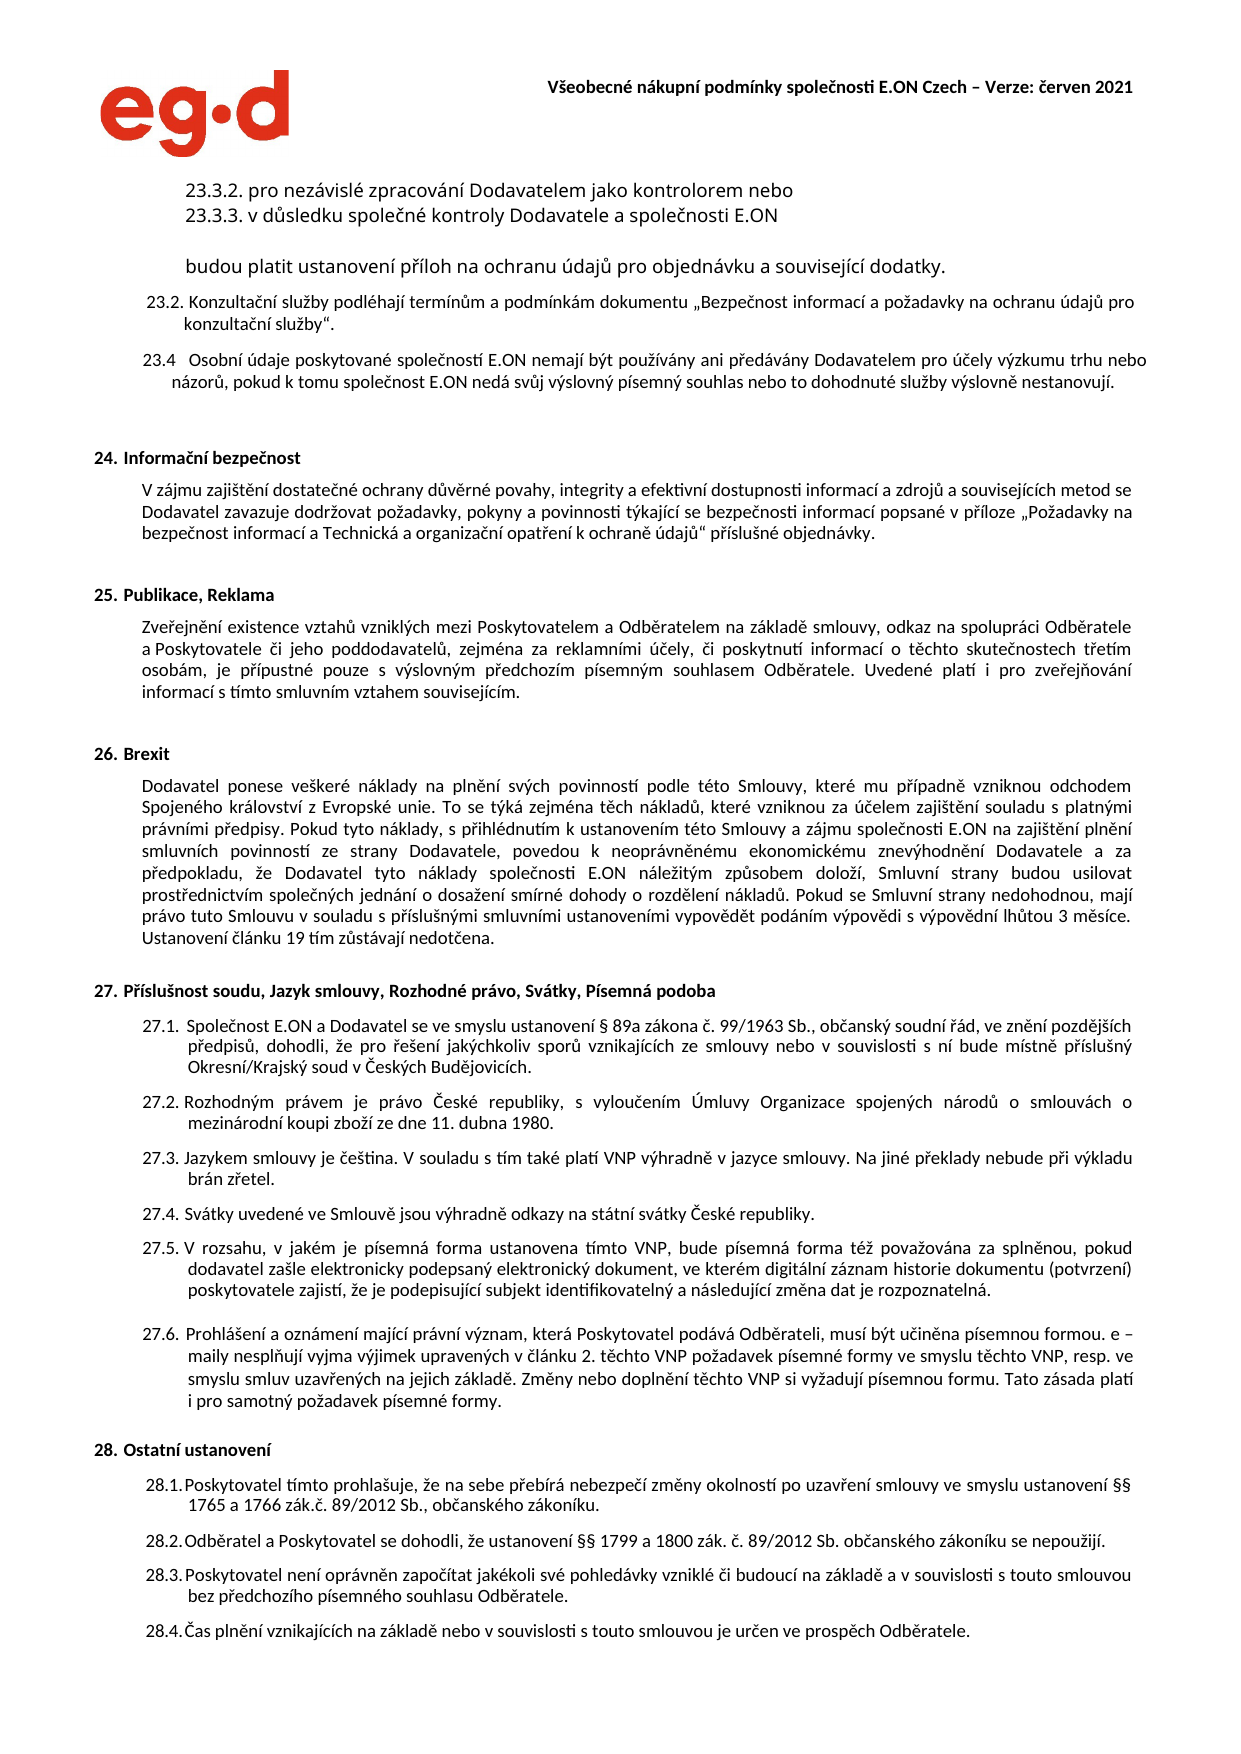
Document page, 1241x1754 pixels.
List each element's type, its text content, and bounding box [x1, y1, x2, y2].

list Jazykem smlouvy je čeština. V souladu s tím také platí VNP výhradně v jazyce smlouvy. Na jiné překlady nebude při výkladu brán zřetel. [142, 1148, 1134, 1189]
list Prohlášení a oznámení mající právní význam, která Poskytovatel podává Odběrateli, musí být učiněna písemnou formou. e – maily nesplňují vyjma výjimek upravených v článku 2. těchto VNP požadavek písemné formy ve smyslu těchto VNP, resp. ve smyslu smluv uzavřených na jejich základě. Změny nebo doplnění těchto VNP si vyžadují písemnou formu. Tato zásada platí i pro samotný požadavek písemné formy. [142, 1323, 1136, 1412]
text Zveřejnění existence vztahů vzniklých mezi Poskytovatelem a Odběratelem na základě smlouvy, odkaz na spolupráci Odběratele a Poskytovatele či jeho poddodavatelů, zejména za reklamními účely, či poskytnutí informací o těchto skutečnostech třetím osobám, je přípustné pouze s výslovným předchozím písemným souhlasem Odběratele. Uvedené platí i pro zveřejňování informací s tímto smluvním vztahem souvisejícím. [142, 616, 1134, 703]
list Rozhodným právem je právo České republiky, s vyloučením Úmluvy Organizace spojených národů o smlouvách o mezinárodní koupi zboží ze dne 11. dubna 1980. [142, 1092, 1134, 1134]
list Ostatní ustanovení [94, 1438, 1163, 1461]
list 23.3.3. v důsledku společné kontroly Dodavatele a společnosti E.ON [185, 203, 1148, 228]
list Konzultační služby podléhají termínům a podmínkám dokumentu „Bezpečnost informací a požadavky na ochranu údajů pro konzultační služby“. [146, 292, 1136, 335]
text Dodavatel ponese veškeré náklady na plnění svých povinností podle této Smlouvy, které mu případně vzniknou odchodem Spojeného království z Evropské unie. To se týká zejména těch nákladů, které vzniknou za účelem zajištění souladu s platnými právními předpisy. Pokud tyto náklady, s přihlédnutím k ustanovením této Smlouvy a zájmu společnosti E.ON na zajištění plnění smluvních povinností ze strany Dodavatele, povedou k neoprávněnému ekonomickému znevýhodnění Dodavatele a za předpokladu, že Dodavatel tyto náklady společnosti E.ON náležitým způsobem doloží, Smluvní strany budou usilovat prostřednictvím společných jednání o dosažení smírné dohody o rozdělení nákladů. Pokud se Smluvní strany nedohodnou, mají právo tuto Smlouvu v souladu s příslušnými smluvními ustanoveními vypovědět podáním výpovědi s výpovědní lhůtou 3 měsíce. Ustanovení článku 19 tím zůstávají nedotčena. [142, 775, 1134, 949]
list Poskytovatel tímto prohlašuje, že na sebe přebírá nebezpečí změny okolností po uzavření smlouvy ve smyslu ustanovení §§ 1765 a 1766 zák.č. 89/2012 Sb., občanského zákoníku. [145, 1475, 1134, 1516]
list 23.3.2. pro nezávislé zpracování Dodavatelem jako kontrolorem nebo [185, 177, 1148, 203]
list Informační bezpečnost [94, 446, 1163, 469]
list Společnost E.ON a Dodavatel se ve smyslu ustanovení § 89a zákona č. 99/1963 Sb., občanský soudní řád, ve znění pozdějších předpisů, dohodli, že pro řešení jakýchkoliv sporů vznikajících ze smlouvy nebo v souvislosti s ní bude místně příslušný Okresní/Krajský soud v Českých Budějovicích. [142, 1016, 1134, 1078]
list Příslušnost soudu, Jazyk smlouvy, Rozhodné právo, Svátky, Písemná podoba [94, 979, 1163, 1002]
text V zájmu zajištění dostatečné ochrany důvěrné povahy, integrity a efektivní dostupnosti informací a zdrojů a souvisejících metod se Dodavatel zavazuje dodržovat požadavky, pokyny a povinnosti týkající se bezpečnosti informací popsané v příloze „Požadavky na bezpečnost informací a Technická a organizační opatření k ochraně údajů“ příslušné objednávky. [142, 479, 1134, 544]
list Čas plnění vznikajících na základě nebo v souvislosti s touto smlouvou je určen ve prospěch Odběratele. [145, 1621, 1134, 1641]
list Osobní údaje poskytované společností E.ON nemají být používány ani předávány Dodavatelem pro účely výzkumu trhu nebo názorů, pokud k tomu společnost E.ON nedá svůj výslovný písemný souhlas nebo to dohodnuté služby výslovně nestanovují. [142, 349, 1148, 393]
list Odběratel a Poskytovatel se dohodli, že ustanovení §§ 1799 a 1800 zák. č. 89/2012 Sb. občanského zákoníku se nepoužijí. [145, 1530, 1134, 1551]
picture [100, 70, 289, 157]
list budou platit ustanovení příloh na ochranu údajů pro objednávku a související dodatky. [185, 254, 1148, 279]
list Brexit [94, 742, 1163, 765]
list V rozsahu, v jakém je písemná forma ustanovena tímto VNP, bude písemná forma též považována za splněnou, pokud dodavatel zašle elektronicky podepsaný elektronický dokument, ve kterém digitální záznam historie dokumentu (potvrzení) poskytovatele zajistí, že je podepisující subjekt identifikovatelný a následující změna dat je rozpoznatelná. [142, 1238, 1134, 1301]
list Poskytovatel není oprávněn započítat jakékoli své pohledávky vzniklé či budoucí na základě a v souvislosti s touto smlouvou bez předchozího písemného souhlasu Odběratele. [145, 1565, 1134, 1607]
list Svátky uvedené ve Smlouvě jsou výhradně odkazy na státní svátky České republiky. [142, 1203, 1134, 1224]
list Publikace, Reklama [94, 583, 1163, 606]
